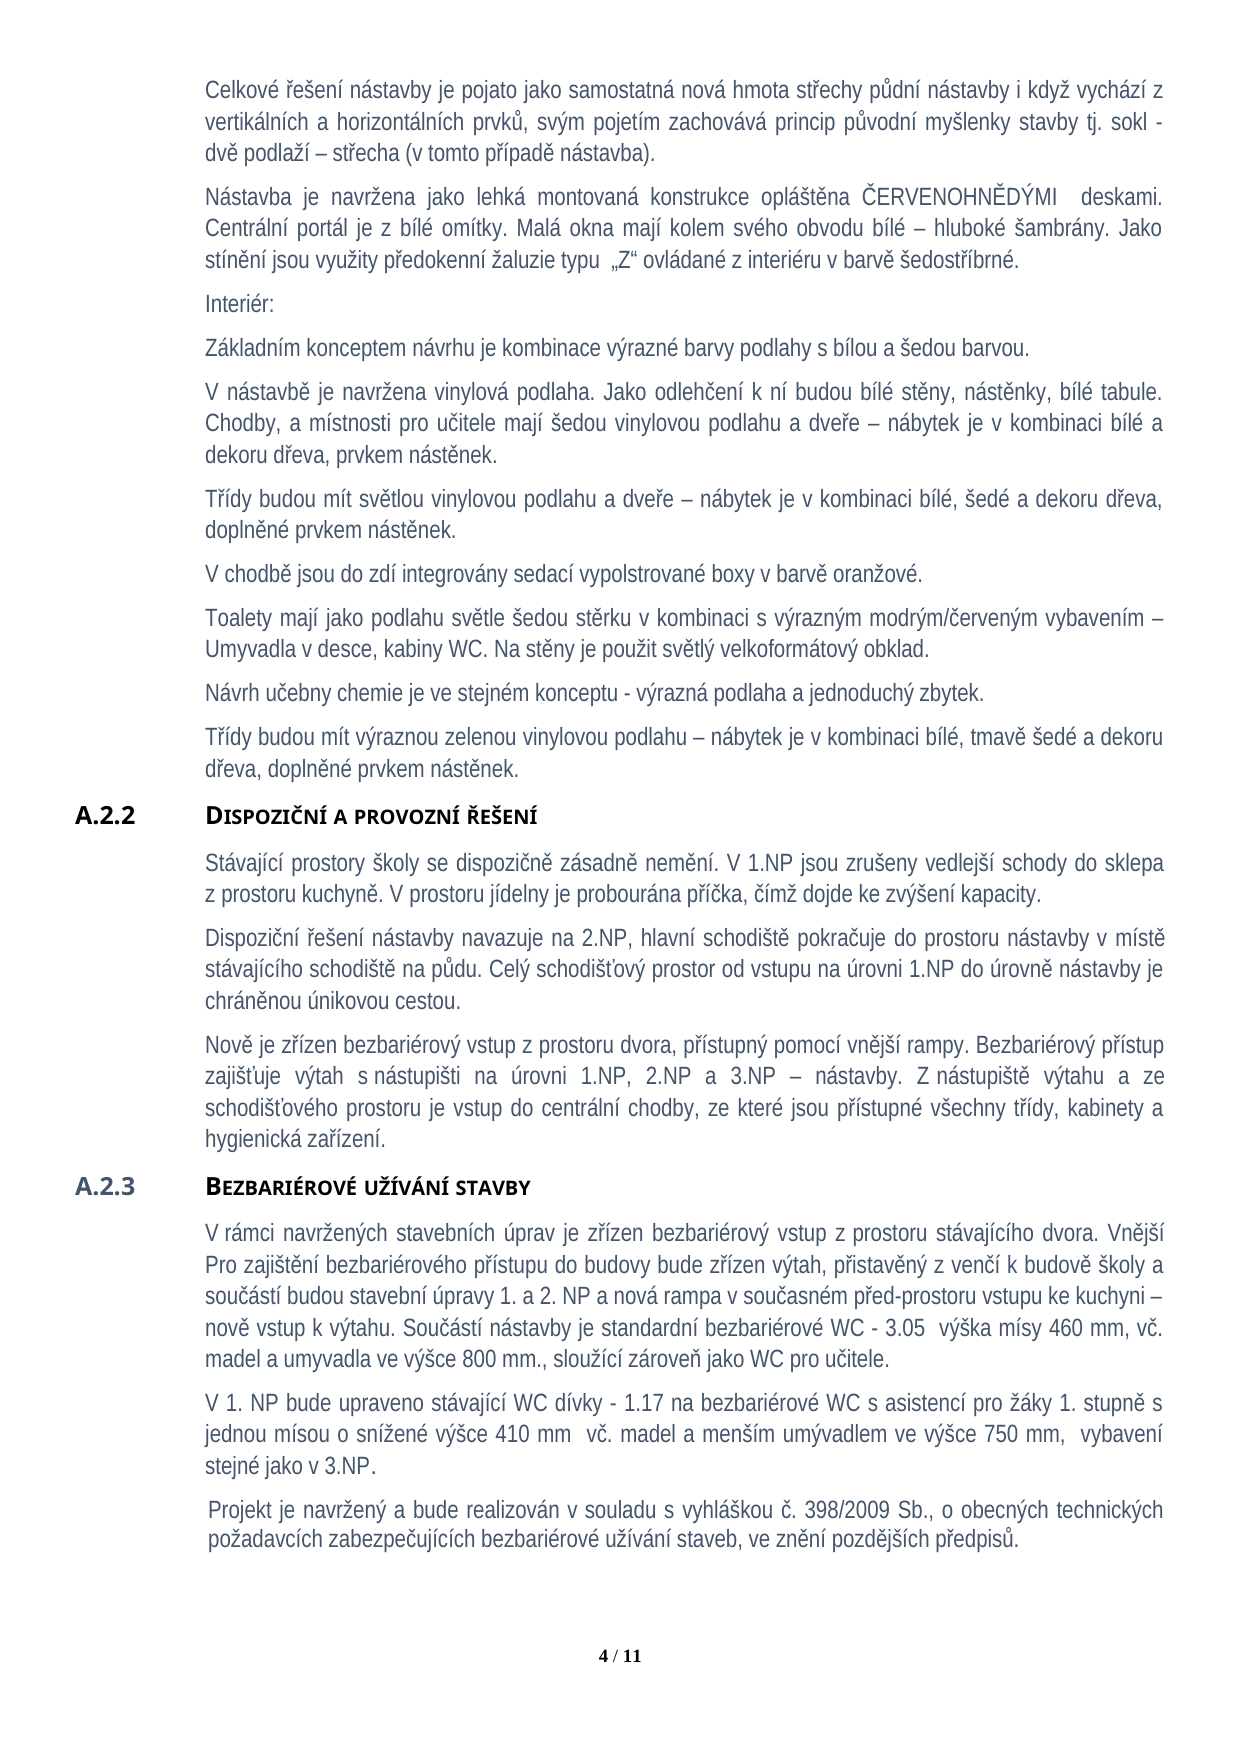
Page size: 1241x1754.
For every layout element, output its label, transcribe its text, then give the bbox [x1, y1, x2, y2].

text V rámci navržených stavebních úprav je zřízen bezbariérový vstup z prostoru stávajícího dvora. Vnější Pro zajištění bezbariérového přístupu do budovy bude zřízen výtah, přistavěný z venčí k budově školy a součástí budou stavební úpravy 1. a 2. NP a nová rampa v současném před-prostoru vstupu ke kuchyni – nově vstup k výtahu. Součástí nástavby je standardní bezbariérové WC - 3.05 výška mísy 460 mm, vč. madel a umyvadla ve výšce 800 mm., sloužící zároveň jako WC pro učitele. [205, 1218, 1165, 1373]
text Celkové řešení nástavby je pojato jako samostatná nová hmota střechy půdní nástavby i když vychází z vertikálních a horizontálních prvků, svým pojetím zachovává princip původní myšlenky stavby tj. sokl - dvě podlaží – střecha (v tomto případě nástavba). [205, 75, 1165, 167]
text Stávající prostory školy se dispozičně zásadně nemění. V 1.NP jsou zrušeny vedlejší schody do sklepa z prostoru kuchyně. V prostoru jídelny je probourána příčka, čímž dojde ke zvýšení kapacity. [205, 848, 1165, 908]
text Toalety mají jako podlahu světle šedou stěrku v kombinaci s výrazným modrým/červeným vybavením – Umyvadla v desce, kabiny WC. Na stěny je použit světlý velkoformátový obklad. [205, 603, 1165, 663]
text Bezbariérové užívání stavby [75, 1168, 1165, 1202]
text Dispoziční řešení nástavby navazuje na 2.NP, hlavní schodiště pokračuje do prostoru nástavby v místě stávajícího schodiště na půdu. Celý schodišťový prostor od vstupu na úrovni 1.NP do úrovně nástavby je chráněnou únikovou cestou. [205, 923, 1165, 1014]
text Třídy budou mít světlou vinylovou podlahu a dveře – nábytek je v kombinaci bílé, šedé a dekoru dřeva, doplněné prvkem nástěnek. [205, 483, 1165, 544]
text V nástavbě je navržena vinylová podlaha. Jako odlehčení k ní budou bílé stěny, nástěnky, bílé tabule. Chodby, a místnosti pro učitele mají šedou vinylovou podlahu a dveře – nábytek je v kombinaci bílé a dekoru dřeva, prvkem nástěnek. [205, 377, 1165, 468]
text V 1. NP bude upraveno stávající WC dívky - 1.17 na bezbariérové WC s asistencí pro žáky 1. stupně s jednou mísou o snížené výšce 410 mm vč. madel a menším umývadlem ve výšce 750 mm, vybavení stejné jako v 3.NP. [205, 1388, 1165, 1479]
text Dispoziční a provozní řešení [75, 798, 1165, 832]
text Nově je zřízen bezbariérový vstup z prostoru dvora, přístupný pomocí vnější rampy. Bezbariérový přístup zajišťuje výtah s nástupišti na úrovni 1.NP, 2.NP a 3.NP – nástavby. Z nástupiště výtahu a ze schodišťového prostoru je vstup do centrální chodby, ze které jsou přístupné všechny třídy, kabinety a hygienická zařízení. [205, 1030, 1165, 1153]
text V chodbě jsou do zdí integrovány sedací vypolstrované boxy v barvě oranžové. [205, 559, 1165, 588]
text Základním konceptem návrhu je kombinace výrazné barvy podlahy s bílou a šedou barvou. [205, 333, 1165, 361]
text Třídy budou mít výraznou zelenou vinylovou podlahu – nábytek je v kombinaci bílé, tmavě šedé a dekoru dřeva, doplněné prvkem nástěnek. [205, 722, 1165, 782]
text Nástavba je navržena jako lehká montovaná konstrukce opláštěna ČERVENOHNĚDÝMI deskami. Centrální portál je z bílé omítky. Malá okna mají kolem svého obvodu bílé – hluboké šambrány. Jako stínění jsou využity předokenní žaluzie typu „Z“ ovládané z interiéru v barvě šedostříbrné. [205, 182, 1165, 273]
text Projekt je navržený a bude realizován v souladu s vyhláškou č. 398/2009 Sb., o obecných technických požadavcích zabezpečujících bezbariérové užívání staveb, ve znění pozdějších předpisů. [208, 1495, 1165, 1552]
text Interiér: [205, 289, 1165, 317]
text Návrh učebny chemie je ve stejném konceptu - výrazná podlaha a jednoduchý zbytek. [205, 678, 1165, 707]
